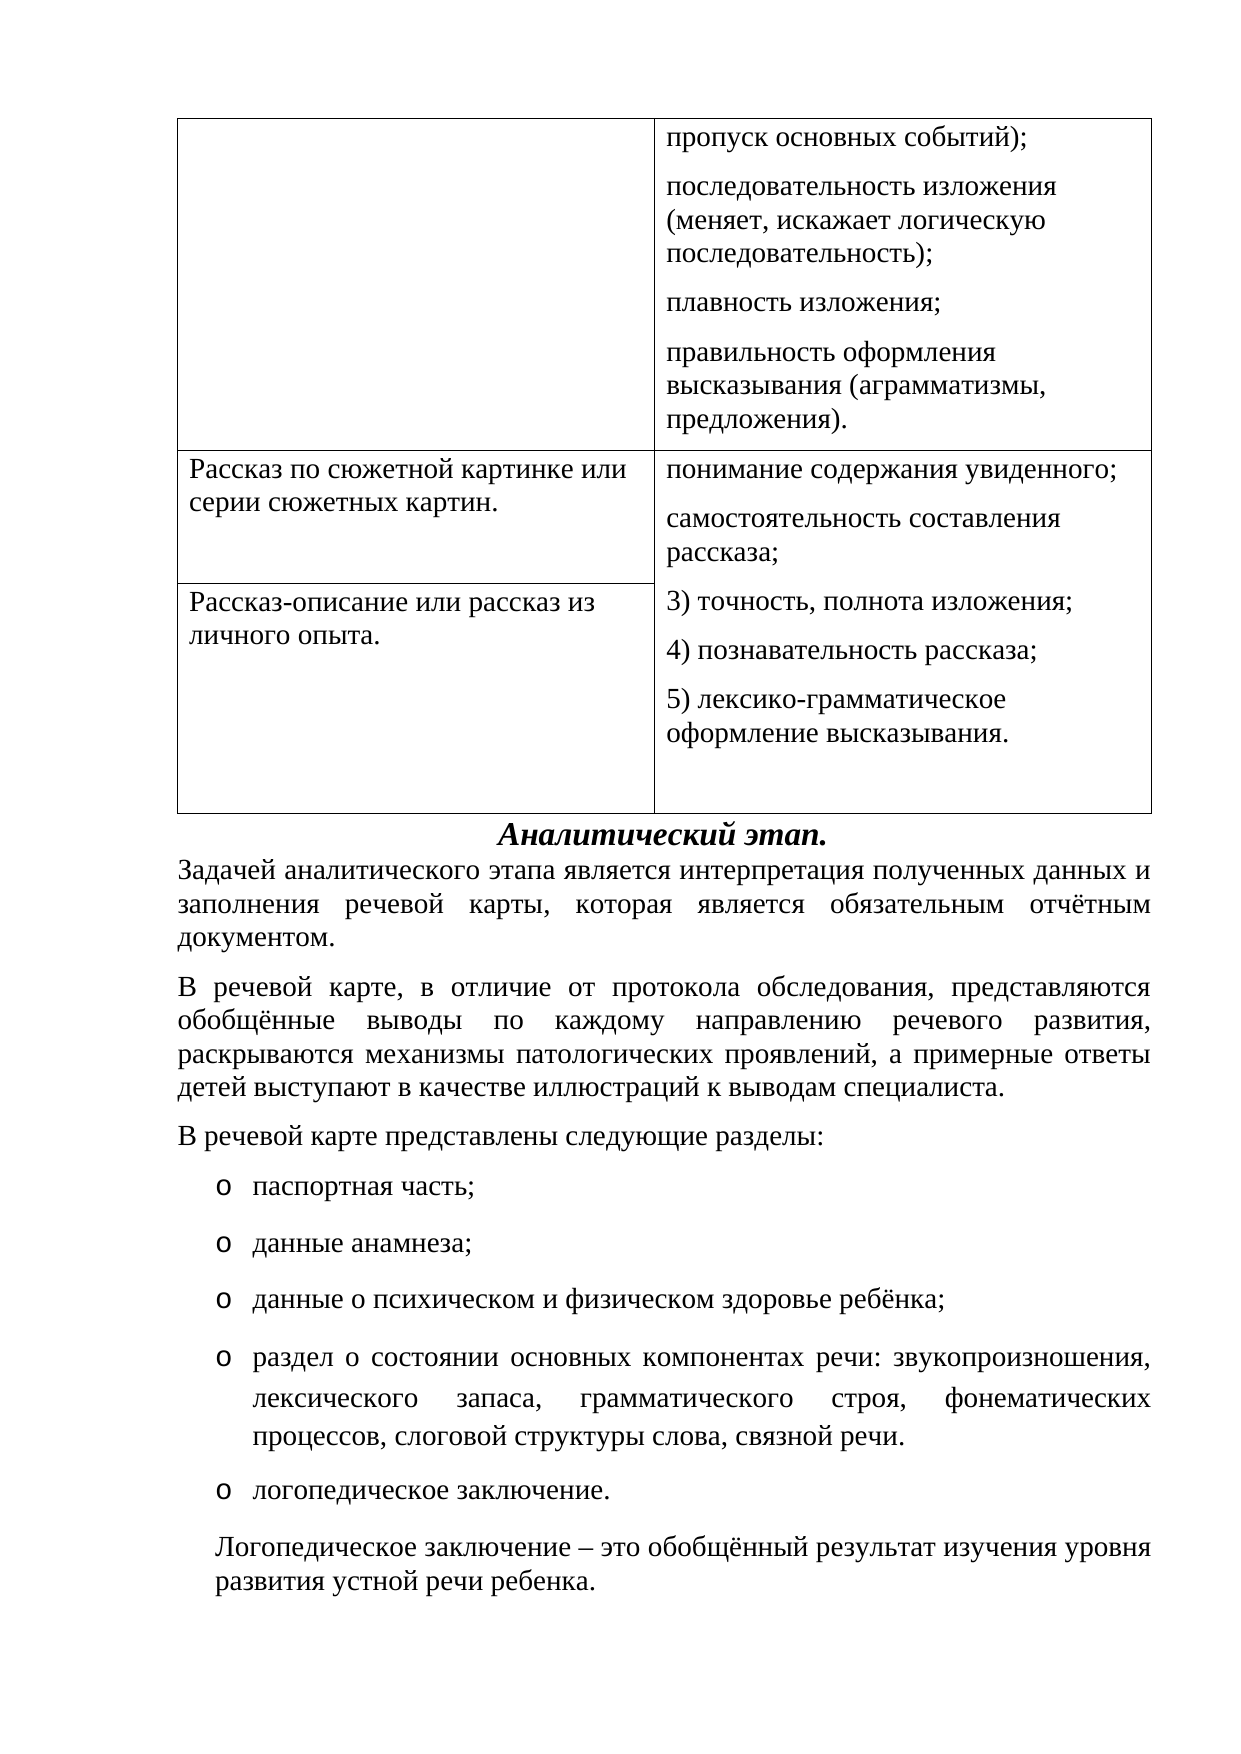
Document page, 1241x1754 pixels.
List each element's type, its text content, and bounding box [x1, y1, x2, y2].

list данные о психическом и физическом здоровье ребёнка; [215, 1282, 1152, 1318]
list данные анамнеза; [215, 1225, 1152, 1261]
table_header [655, 119, 1151, 450]
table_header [178, 119, 654, 450]
list паспортная часть; [215, 1168, 1152, 1204]
table_cell Рассказ по сюжетной картинке или серии сюжетных картин. [178, 451, 654, 583]
list логопедическое заключение. [215, 1472, 1152, 1508]
text Логопедическое заключение – это обобщённый результат изучения уровня развития устной речи ребенка. [215, 1529, 1152, 1596]
text Аналитический этап. [177, 814, 1152, 852]
table_cell Рассказ-описание или рассказ из личного опыта. [178, 584, 654, 813]
list раздел о состоянии основных компонентах речи: звукопроизношения, лексического запаса, грамматического строя, фонематических процессов, слоговой структуры слова, связной речи. [215, 1339, 1152, 1452]
table_cell понимание содержания увиденного; самостоятельность составления рассказа; 3) точность, полнота изложения; 4) познавательность рассказа; 5) лексико-грамматическое оформление высказывания. [655, 451, 1151, 813]
text Задачей аналитического этапа является интерпретация полученных данных и заполнения речевой карты, которая является обязательным отчётным документом. [177, 852, 1152, 953]
text В речевой карте представлены следующие разделы: [177, 1118, 1152, 1152]
text В речевой карте, в отличие от протокола обследования, представляются обобщённые выводы по каждому направлению речевого развития, раскрываются механизмы патологических проявлений, а примерные ответы детей выступают в качестве иллюстраций к выводам специалиста. [177, 969, 1152, 1103]
